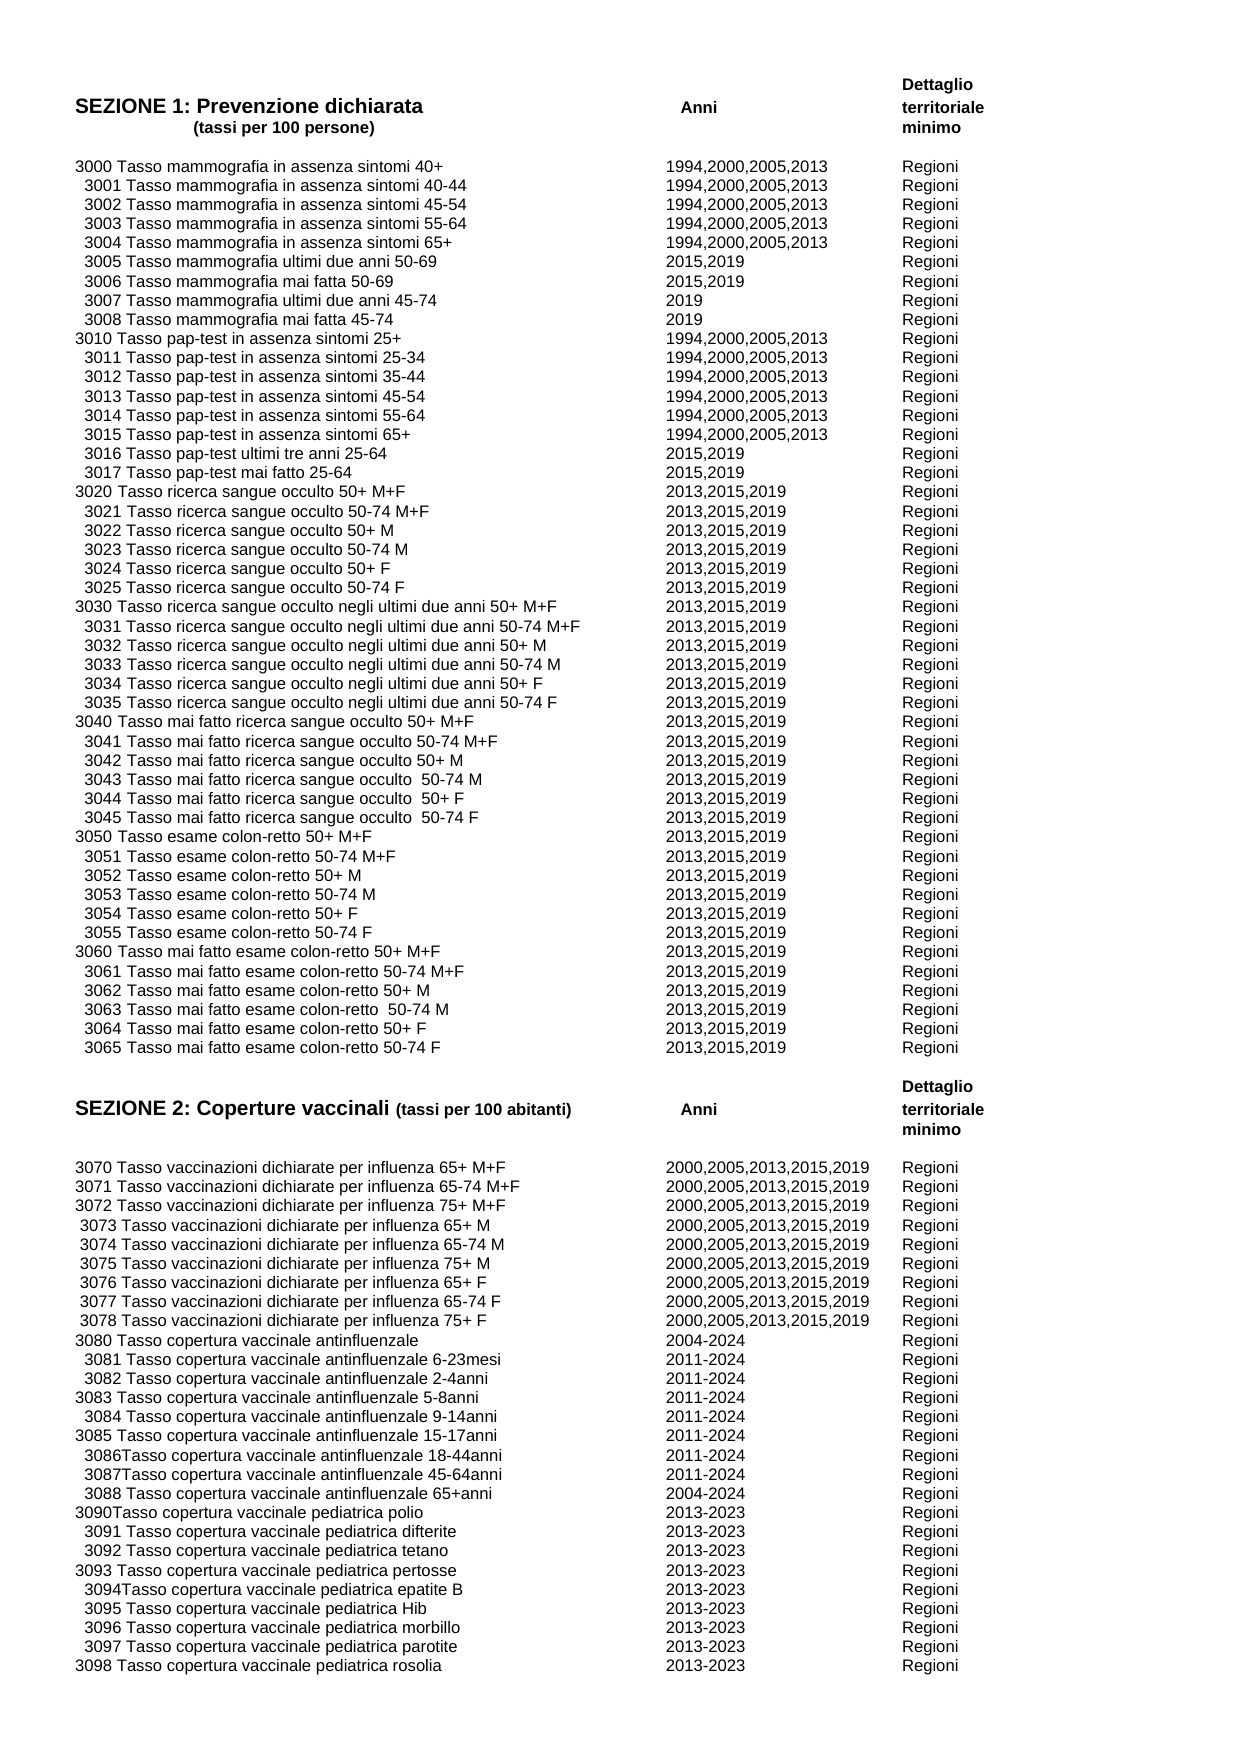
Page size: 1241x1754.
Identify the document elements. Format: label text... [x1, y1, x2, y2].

text 3016 Tasso pap-test ultimi tre anni 25-64 2015,2019 Regioni [75, 444, 1165, 463]
text Dettaglio [75, 75, 1165, 94]
text 3022 Tasso ricerca sangue occulto 50+ M 2013,2015,2019 Regioni [75, 521, 1165, 540]
text 3017 Tasso pap-test mai fatto 25-64 2015,2019 Regioni [75, 463, 1165, 482]
text 3084 Tasso copertura vaccinale antinfluenzale 9-14anni 2011-2024 Regioni [75, 1407, 1165, 1426]
text 3081 Tasso copertura vaccinale antinfluenzale 6-23mesi 2011-2024 Regioni [75, 1349, 1165, 1369]
text 3044 Tasso mai fatto ricerca sangue occulto 50+ F 2013,2015,2019 Regioni [75, 789, 1165, 808]
text 3065 Tasso mai fatto esame colon-retto 50-74 F 2013,2015,2019 Regioni [75, 1038, 1165, 1057]
text 3054 Tasso esame colon-retto 50+ F 2013,2015,2019 Regioni [75, 904, 1165, 923]
text 3041 Tasso mai fatto ricerca sangue occulto 50-74 M+F 2013,2015,2019 Regioni [75, 731, 1165, 751]
text 3045 Tasso mai fatto ricerca sangue occulto 50-74 F 2013,2015,2019 Regioni [75, 808, 1165, 827]
text 3070 Tasso vaccinazioni dichiarate per influenza 65+ M+F 2000,2005,2013,2015,2019 Regioni [75, 1158, 1165, 1177]
text 3086Tasso copertura vaccinale antinfluenzale 18-44anni 2011-2024 Regioni [75, 1445, 1165, 1464]
text 3031 Tasso ricerca sangue occulto negli ultimi due anni 50-74 M+F 2013,2015,2019 Regioni [75, 616, 1165, 636]
text 3002 Tasso mammografia in assenza sintomi 45-54 1994,2000,2005,2013 Regioni [75, 195, 1165, 214]
text 3013 Tasso pap-test in assenza sintomi 45-54 1994,2000,2005,2013 Regioni [75, 386, 1165, 406]
text 3012 Tasso pap-test in assenza sintomi 35-44 1994,2000,2005,2013 Regioni [75, 367, 1165, 386]
text 3052 Tasso esame colon-retto 50+ M 2013,2015,2019 Regioni [75, 866, 1165, 885]
text 3015 Tasso pap-test in assenza sintomi 65+ 1994,2000,2005,2013 Regioni [75, 425, 1165, 444]
text 3035 Tasso ricerca sangue occulto negli ultimi due anni 50-74 F 2013,2015,2019 Regioni [75, 693, 1165, 712]
text minimo [75, 1119, 1165, 1139]
text 3050 Tasso esame colon-retto 50+ M+F 2013,2015,2019 Regioni [75, 827, 1165, 846]
text 3064 Tasso mai fatto esame colon-retto 50+ F 2013,2015,2019 Regioni [75, 1019, 1165, 1038]
text 3042 Tasso mai fatto ricerca sangue occulto 50+ M 2013,2015,2019 Regioni [75, 751, 1165, 770]
text 3097 Tasso copertura vaccinale pediatrica parotite 2013-2023 Regioni [75, 1637, 1165, 1656]
text 3083 Tasso copertura vaccinale antinfluenzale 5-8anni 2011-2024 Regioni [75, 1388, 1165, 1407]
text 3007 Tasso mammografia ultimi due anni 45-74 2019 Regioni [75, 291, 1165, 310]
text 3014 Tasso pap-test in assenza sintomi 55-64 1994,2000,2005,2013 Regioni [75, 406, 1165, 425]
text 3005 Tasso mammografia ultimi due anni 50-69 2015,2019 Regioni [75, 252, 1165, 271]
text 3021 Tasso ricerca sangue occulto 50-74 M+F 2013,2015,2019 Regioni [75, 501, 1165, 521]
text Dettaglio [75, 1076, 1165, 1096]
text 3072 Tasso vaccinazioni dichiarate per influenza 75+ M+F 2000,2005,2013,2015,2019 Regioni [75, 1196, 1165, 1215]
text 3024 Tasso ricerca sangue occulto 50+ F 2013,2015,2019 Regioni [75, 559, 1165, 578]
text 3090Tasso copertura vaccinale pediatrica polio 2013-2023 Regioni [75, 1503, 1165, 1522]
text 3075 Tasso vaccinazioni dichiarate per influenza 75+ M 2000,2005,2013,2015,2019 Regioni [75, 1254, 1165, 1273]
text 3063 Tasso mai fatto esame colon-retto 50-74 M 2013,2015,2019 Regioni [75, 1000, 1165, 1019]
text 3073 Tasso vaccinazioni dichiarate per influenza 65+ M 2000,2005,2013,2015,2019 Regioni [75, 1215, 1165, 1234]
text 3091 Tasso copertura vaccinale pediatrica difterite 2013-2023 Regioni [75, 1522, 1165, 1541]
text 3040 Tasso mai fatto ricerca sangue occulto 50+ M+F 2013,2015,2019 Regioni [75, 712, 1165, 731]
text 3000 Tasso mammografia in assenza sintomi 40+ 1994,2000,2005,2013 Regioni [75, 156, 1165, 176]
text 3080 Tasso copertura vaccinale antinfluenzale 2004-2024 Regioni [75, 1330, 1165, 1349]
text 3033 Tasso ricerca sangue occulto negli ultimi due anni 50-74 M 2013,2015,2019 Regioni [75, 655, 1165, 674]
text 3020 Tasso ricerca sangue occulto 50+ M+F 2013,2015,2019 Regioni [75, 482, 1165, 501]
text 3078 Tasso vaccinazioni dichiarate per influenza 75+ F 2000,2005,2013,2015,2019 Regioni [75, 1311, 1165, 1330]
text 3010 Tasso pap-test in assenza sintomi 25+ 1994,2000,2005,2013 Regioni [75, 329, 1165, 348]
text 3096 Tasso copertura vaccinale pediatrica morbillo 2013-2023 Regioni [75, 1618, 1165, 1637]
text 3094Tasso copertura vaccinale pediatrica epatite B 2013-2023 Regioni [75, 1579, 1165, 1599]
text 3061 Tasso mai fatto esame colon-retto 50-74 M+F 2013,2015,2019 Regioni [75, 961, 1165, 981]
text SEZIONE 2: Coperture vaccinali (tassi per 100 abitanti) Anni territoriale [75, 1096, 1165, 1119]
text 3023 Tasso ricerca sangue occulto 50-74 M 2013,2015,2019 Regioni [75, 540, 1165, 559]
text 3025 Tasso ricerca sangue occulto 50-74 F 2013,2015,2019 Regioni [75, 578, 1165, 597]
text 3006 Tasso mammografia mai fatta 50-69 2015,2019 Regioni [75, 271, 1165, 291]
text 3001 Tasso mammografia in assenza sintomi 40-44 1994,2000,2005,2013 Regioni [75, 176, 1165, 195]
text 3030 Tasso ricerca sangue occulto negli ultimi due anni 50+ M+F 2013,2015,2019 Regioni [75, 597, 1165, 616]
text 3077 Tasso vaccinazioni dichiarate per influenza 65- 2000,2005,2013,2015,2019 Regioni [75, 1292, 1165, 1311]
text 3043 Tasso mai fatto ricerca sangue occulto 50-74 M 2013,2015,2019 Regioni [75, 770, 1165, 789]
text 3053 Tasso esame colon-retto 50-74 M 2013,2015,2019 Regioni [75, 885, 1165, 904]
text 3076 Tasso vaccinazioni dichiarate per influenza 65+ F 2000,2005,2013,2015,2019 Regioni [75, 1273, 1165, 1292]
text 3055 Tasso esame colon-retto 50-74 F 2013,2015,2019 Regioni [75, 923, 1165, 942]
text 3087Tasso copertura vaccinale antinfluenzale 45-64anni 2011-2024 Regioni [75, 1464, 1165, 1484]
text 3011 Tasso pap-test in assenza sintomi 25-34 1994,2000,2005,2013 Regioni [75, 348, 1165, 367]
text 3003 Tasso mammografia in assenza sintomi 55-64 1994,2000,2005,2013 Regioni [75, 214, 1165, 233]
text 3098 Tasso copertura vaccinale pediatrica rosolia 2013-2023 Regioni [75, 1656, 1165, 1675]
text 3034 Tasso ricerca sangue occulto negli ultimi due anni 50+ F 2013,2015,2019 Regioni [75, 674, 1165, 693]
text 3032 Tasso ricerca sangue occulto negli ultimi due anni 50+ M 2013,2015,2019 Regioni [75, 636, 1165, 655]
text 3051 Tasso esame colon-retto 50-74 M+F 2013,2015,2019 Regioni [75, 846, 1165, 866]
text 3008 Tasso mammografia mai fatta 45-74 2019 Regioni [75, 310, 1165, 329]
text 3092 Tasso copertura vaccinale pediatrica tetano 2013-2023 Regioni [75, 1541, 1165, 1560]
text 3095 Tasso copertura vaccinale pediatrica Hib 2013-2023 Regioni [75, 1599, 1165, 1618]
text 3093 Tasso copertura vaccinale pediatrica pertosse 2013-2023 Regioni [75, 1560, 1165, 1579]
text 3074 Tasso vaccinazioni dichiarate per influenza 65- 2000,2005,2013,2015,2019 Regioni [75, 1234, 1165, 1254]
text 3085 Tasso copertura vaccinale antinfluenzale 15-17anni 2011-2024 Regioni [75, 1426, 1165, 1445]
text (tassi per 100 persone) minimo [75, 118, 1165, 137]
text SEZIONE 1: Prevenzione dichiarata Anni territoriale [75, 94, 1165, 118]
text 3082 Tasso copertura vaccinale antinfluenzale 2-4anni 2011-2024 Regioni [75, 1369, 1165, 1388]
text 3060 Tasso mai fatto esame colon-retto 50+ M+F 2013,2015,2019 Regioni [75, 942, 1165, 961]
text 3088 Tasso copertura vaccinale antinfluenzale 65+anni 2004-2024 Regioni [75, 1484, 1165, 1503]
text 3004 Tasso mammografia in assenza sintomi 65+ 1994,2000,2005,2013 Regioni [75, 233, 1165, 252]
text 3071 Tasso vaccinazioni dichiarate per influenza 65-74 M+F 2000,2005,2013,2015,2019 Regioni [75, 1177, 1165, 1196]
text 3062 Tasso mai fatto esame colon-retto 50+ M 2013,2015,2019 Regioni [75, 981, 1165, 1000]
